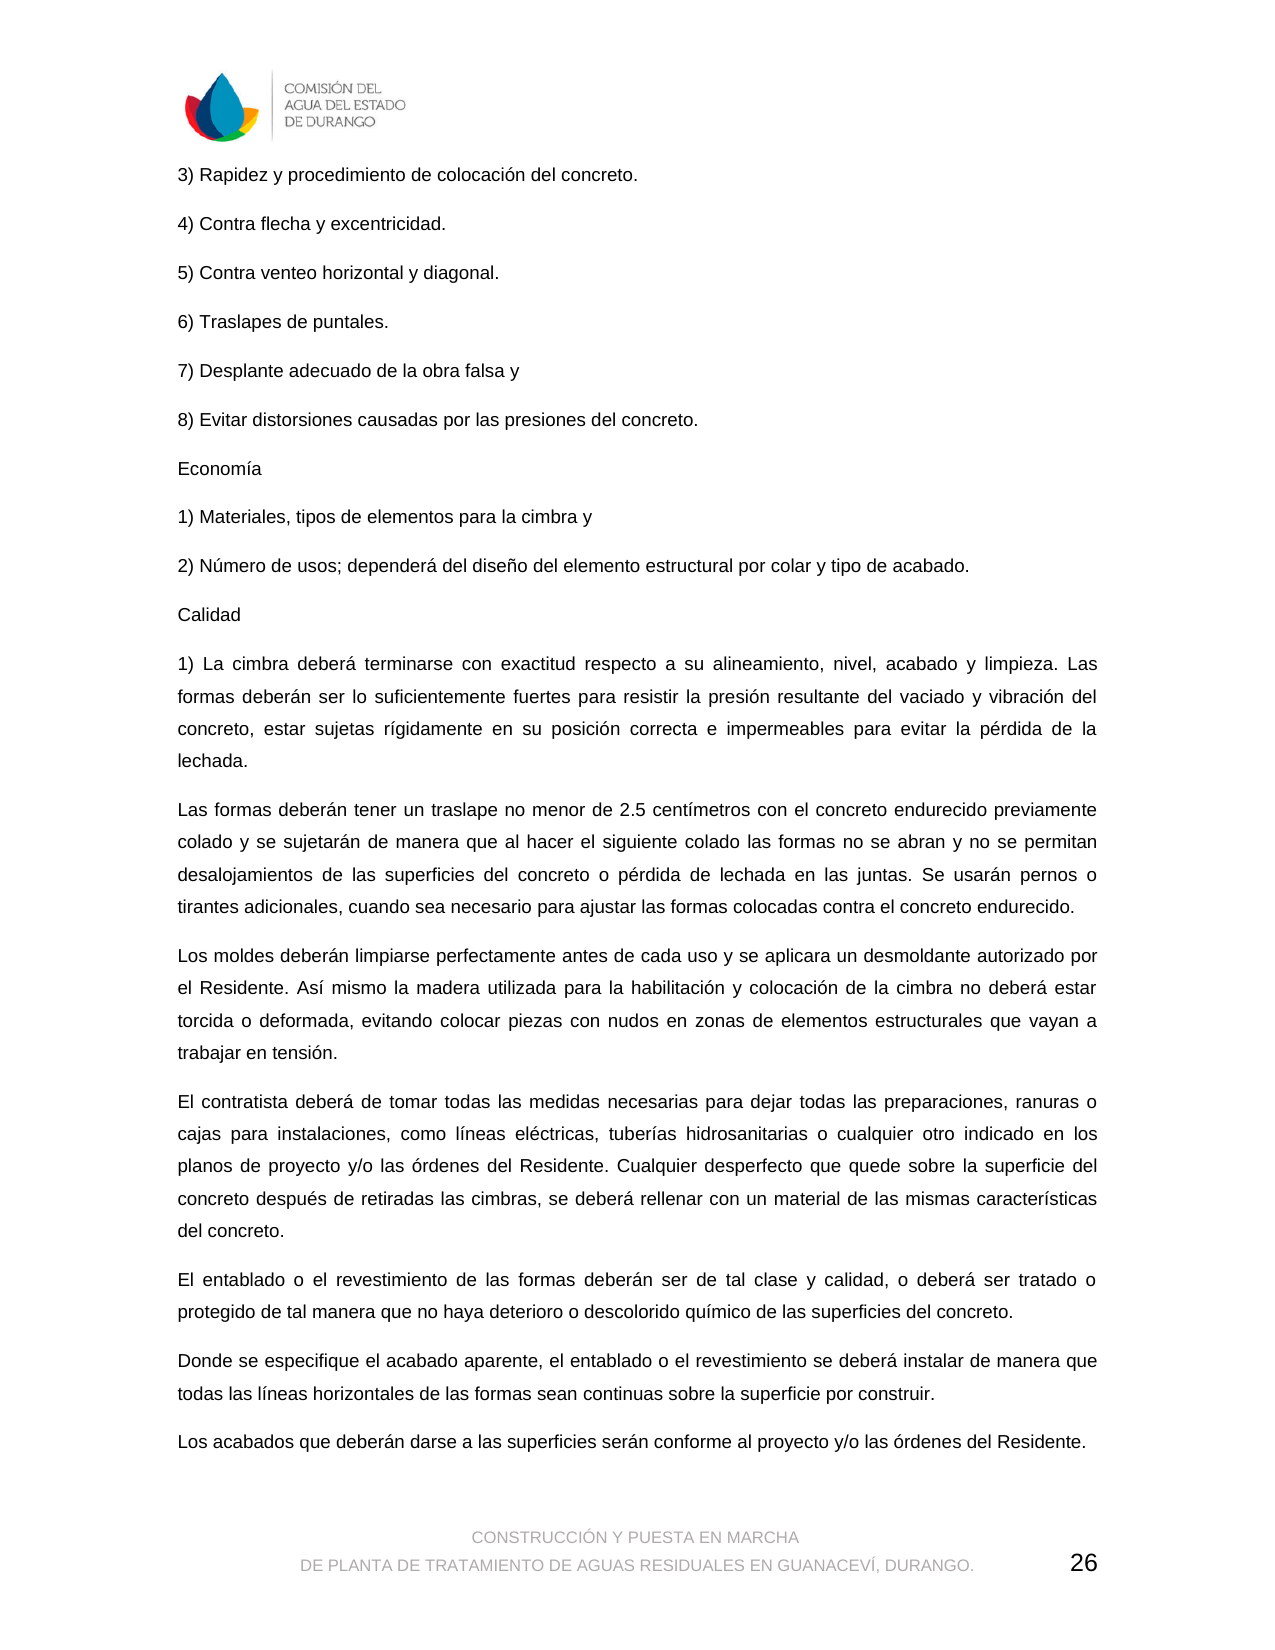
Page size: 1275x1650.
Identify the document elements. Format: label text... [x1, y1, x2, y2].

text Las formas deberán tener un traslape no menor de 2.5 centímetros con el concreto endurecido previamente colado y se sujetarán de manera que al hacer el siguiente colado las formas no se abran y no se permitan desalojamientos de las superficies del concreto o pérdida de lechada en las juntas. Se usarán pernos o tirantes adicionales, cuando sea necesario para ajustar las formas colocadas contra el concreto endurecido. [177, 799, 1098, 917]
text Calidad [177, 604, 1098, 626]
picture [177, 63, 410, 146]
text 6) Traslapes de puntales. [177, 310, 1098, 332]
text Los acabados que deberán darse a las superficies serán conforme al proyecto y/o las órdenes del Residente. [177, 1431, 1098, 1453]
text 3) Rapidez y procedimiento de colocación del concreto. [177, 163, 1098, 185]
text Economía [177, 457, 1098, 479]
text 4) Contra flecha y excentricidad. [177, 212, 1098, 234]
text Donde se especifique el acabado aparente, el entablado o el revestimiento se deberá instalar de manera que todas las líneas horizontales de las formas sean continuas sobre la superficie por construir. [177, 1350, 1098, 1404]
text El contratista deberá de tomar todas las medidas necesarias para dejar todas las preparaciones, ranuras o cajas para instalaciones, como líneas eléctricas, tuberías hidrosanitarias o cualquier otro indicado en los planos de proyecto y/o las órdenes del Residente. Cualquier desperfecto que quede sobre la superficie del concreto después de retiradas las cimbras, se deberá rellenar con un material de las mismas características del concreto. [177, 1091, 1098, 1241]
text 1) La cimbra deberá terminarse con exactitud respecto a su alineamiento, nivel, acabado y limpieza. Las formas deberán ser lo suficientemente fuertes para resistir la presión resultante del vaciado y vibración del concreto, estar sujetas rígidamente en su posición correcta e impermeables para evitar la pérdida de la lechada. [177, 653, 1098, 772]
text El entablado o el revestimiento de las formas deberán ser de tal clase y calidad, o deberá ser tratado o protegido de tal manera que no haya deterioro o descolorido químico de las superficies del concreto. [177, 1269, 1098, 1323]
text 5) Contra venteo horizontal y diagonal. [177, 261, 1098, 283]
text 8) Evitar distorsiones causadas por las presiones del concreto. [177, 408, 1098, 430]
text Los moldes deberán limpiarse perfectamente antes de cada uso y se aplicara un desmoldante autorizado por el Residente. Así mismo la madera utilizada para la habilitación y colocación de la cimbra no deberá estar torcida o deformada, evitando colocar piezas con nudos en zonas de elementos estructurales que vayan a trabajar en tensión. [177, 945, 1098, 1063]
text 2) Número de usos; dependerá del diseño del elemento estructural por colar y tipo de acabado. [177, 555, 1098, 577]
text 1) Materiales, tipos de elementos para la cimbra y [177, 506, 1098, 528]
text 7) Desplante adecuado de la obra falsa y [177, 359, 1098, 381]
